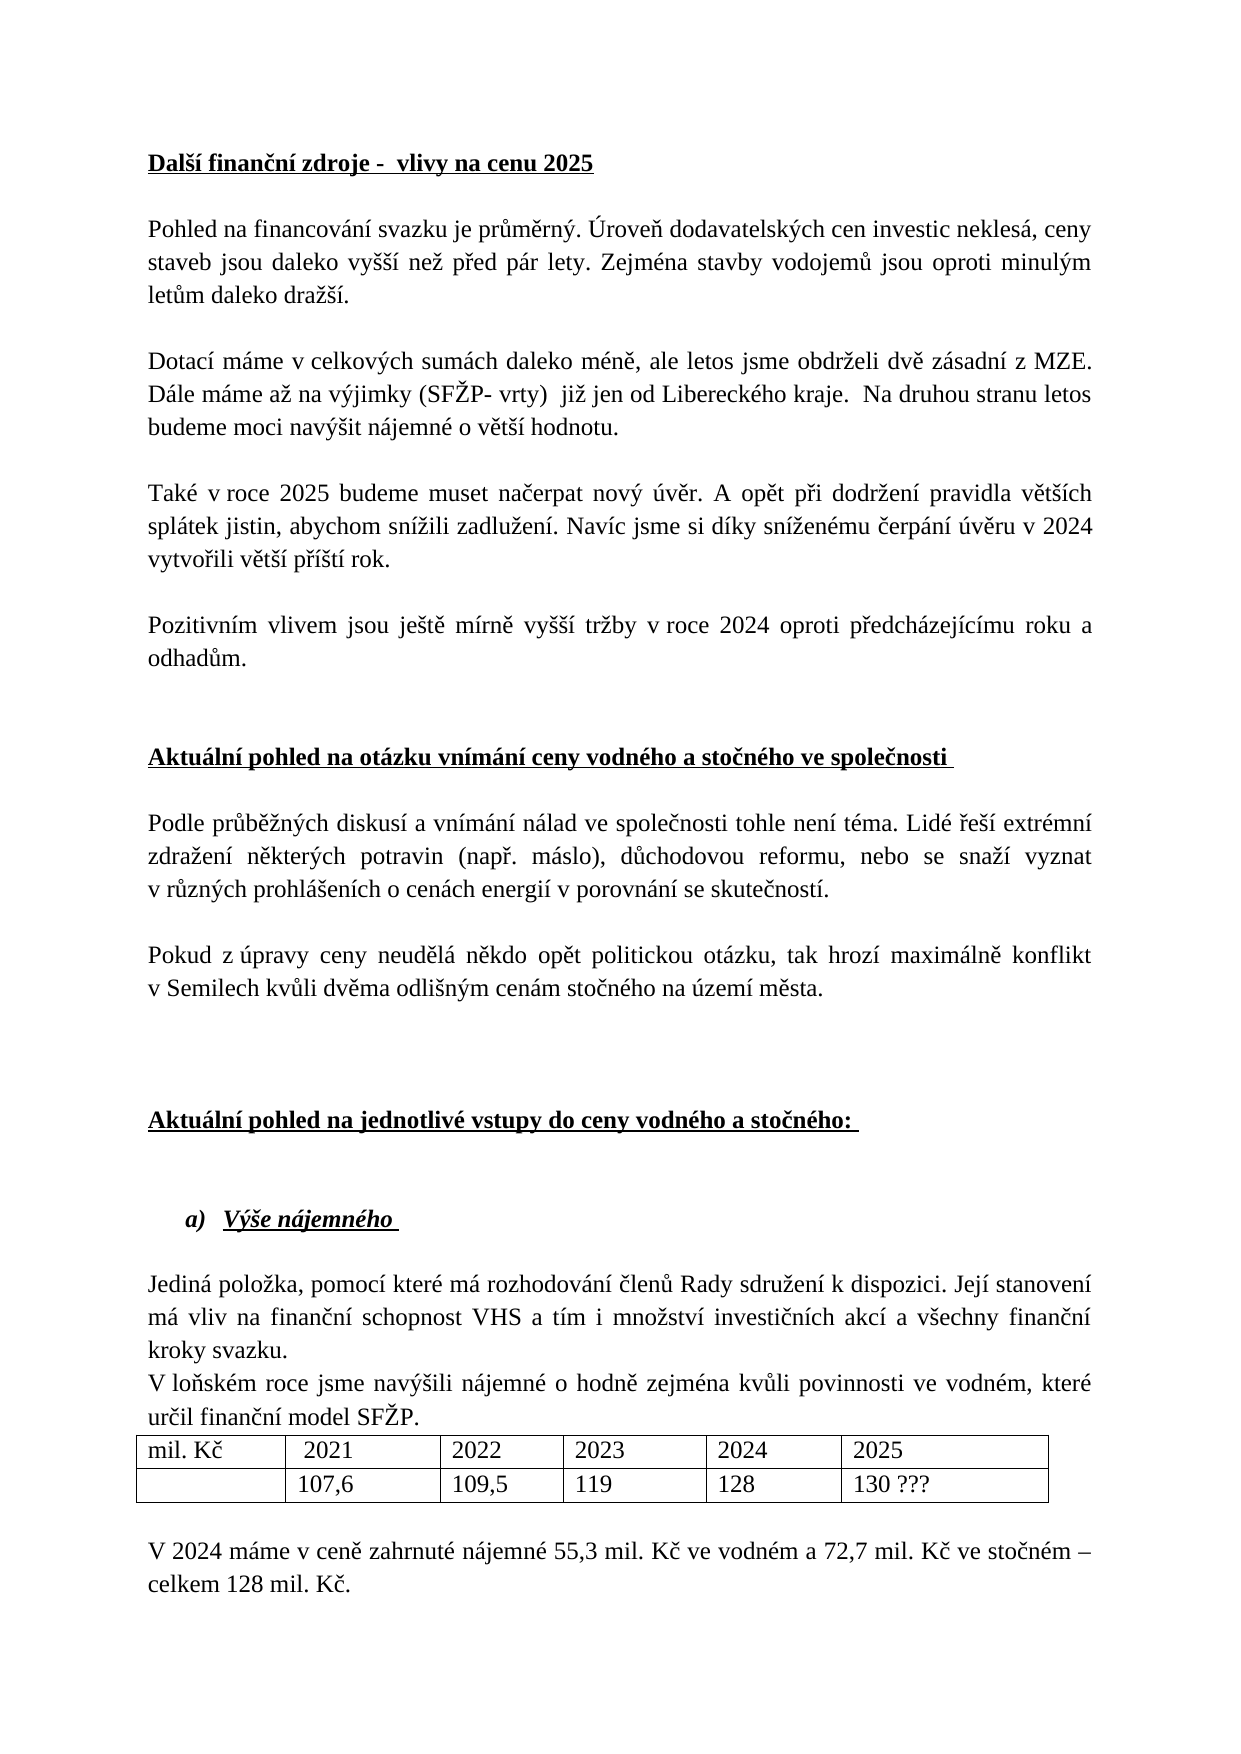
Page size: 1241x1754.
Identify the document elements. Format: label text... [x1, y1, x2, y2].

list Pozitivním vlivem jsou ještě mírně vyšší tržby v roce 2024 oproti předcházejícímu roku a odhadům. [148, 610, 1093, 672]
text V 2024 máme v ceně zahrnuté nájemné 55,3 mil. Kč ve vodném a 72,7 mil. Kč ve stočném – celkem 128 mil. Kč. [148, 1536, 1093, 1598]
list Aktuální pohled na otázku vnímání ceny vodného a stočného ve společnosti [148, 742, 1093, 771]
table_header 2025 [842, 1436, 1048, 1468]
table_header 2021 [286, 1436, 440, 1468]
table_header 2023 [564, 1436, 706, 1468]
table_cell 119 [564, 1469, 706, 1502]
list Pohled na financování svazku je průměrný. Úroveň dodavatelských cen investic neklesá, ceny staveb jsou daleko vyšší než před pár lety. Zejména stavby vodojemů jsou oproti minulým letům daleko dražší. [148, 214, 1093, 308]
table_cell 130 ??? [842, 1469, 1048, 1502]
table_header mil. Kč [137, 1436, 285, 1468]
text Jediná položka, pomocí které má rozhodování členů Rady sdružení k dispozici. Její stanovení má vliv na finanční schopnost VHS a tím i množství investičních akcí a všechny finanční kroky svazku. [148, 1269, 1093, 1364]
list Podle průběžných diskusí a vnímání nálad ve společnosti tohle není téma. Lidé řeší extrémní zdražení některých potravin (např. máslo), důchodovou reformu, nebo se snaží vyznat v různých prohlášeních o cenách energií v porovnání se skutečností. [148, 808, 1093, 903]
list Aktuální pohled na jednotlivé vstupy do ceny vodného a stočného: [148, 1105, 1093, 1134]
list Dotací máme v celkových sumách daleko méně, ale letos jsme obdrželi dvě zásadní z MZE. Dále máme až na výjimky (SFŽP- vrty) již jen od Libereckého kraje. Na druhou stranu letos budeme moci navýšit nájemné o větší hodnotu. [148, 346, 1093, 441]
list Také v roce 2025 budeme muset načerpat nový úvěr. A opět při dodržení pravidla větších splátek jistin, abychom snížili zadlužení. Navíc jsme si díky sníženému čerpání úvěru v 2024 vytvořili větší příští rok. [148, 478, 1093, 573]
table_cell [137, 1469, 285, 1502]
table_cell 128 [707, 1469, 841, 1502]
list Další finanční zdroje - vlivy na cenu 2025 [148, 148, 1093, 176]
table_cell 109,5 [441, 1469, 563, 1502]
table_cell 107,6 [286, 1469, 440, 1502]
table_header 2022 [441, 1436, 563, 1468]
list Pokud z úpravy ceny neudělá někdo opět politickou otázku, tak hrozí maximálně konflikt v Semilech kvůli dvěma odlišným cenám stočného na území města. [148, 940, 1093, 1002]
list Výše nájemného [185, 1204, 1093, 1233]
table_header 2024 [707, 1436, 841, 1468]
text V loňském roce jsme navýšili nájemné o hodně zejména kvůli povinnosti ve vodném, které určil finanční model SFŽP. [148, 1368, 1093, 1430]
